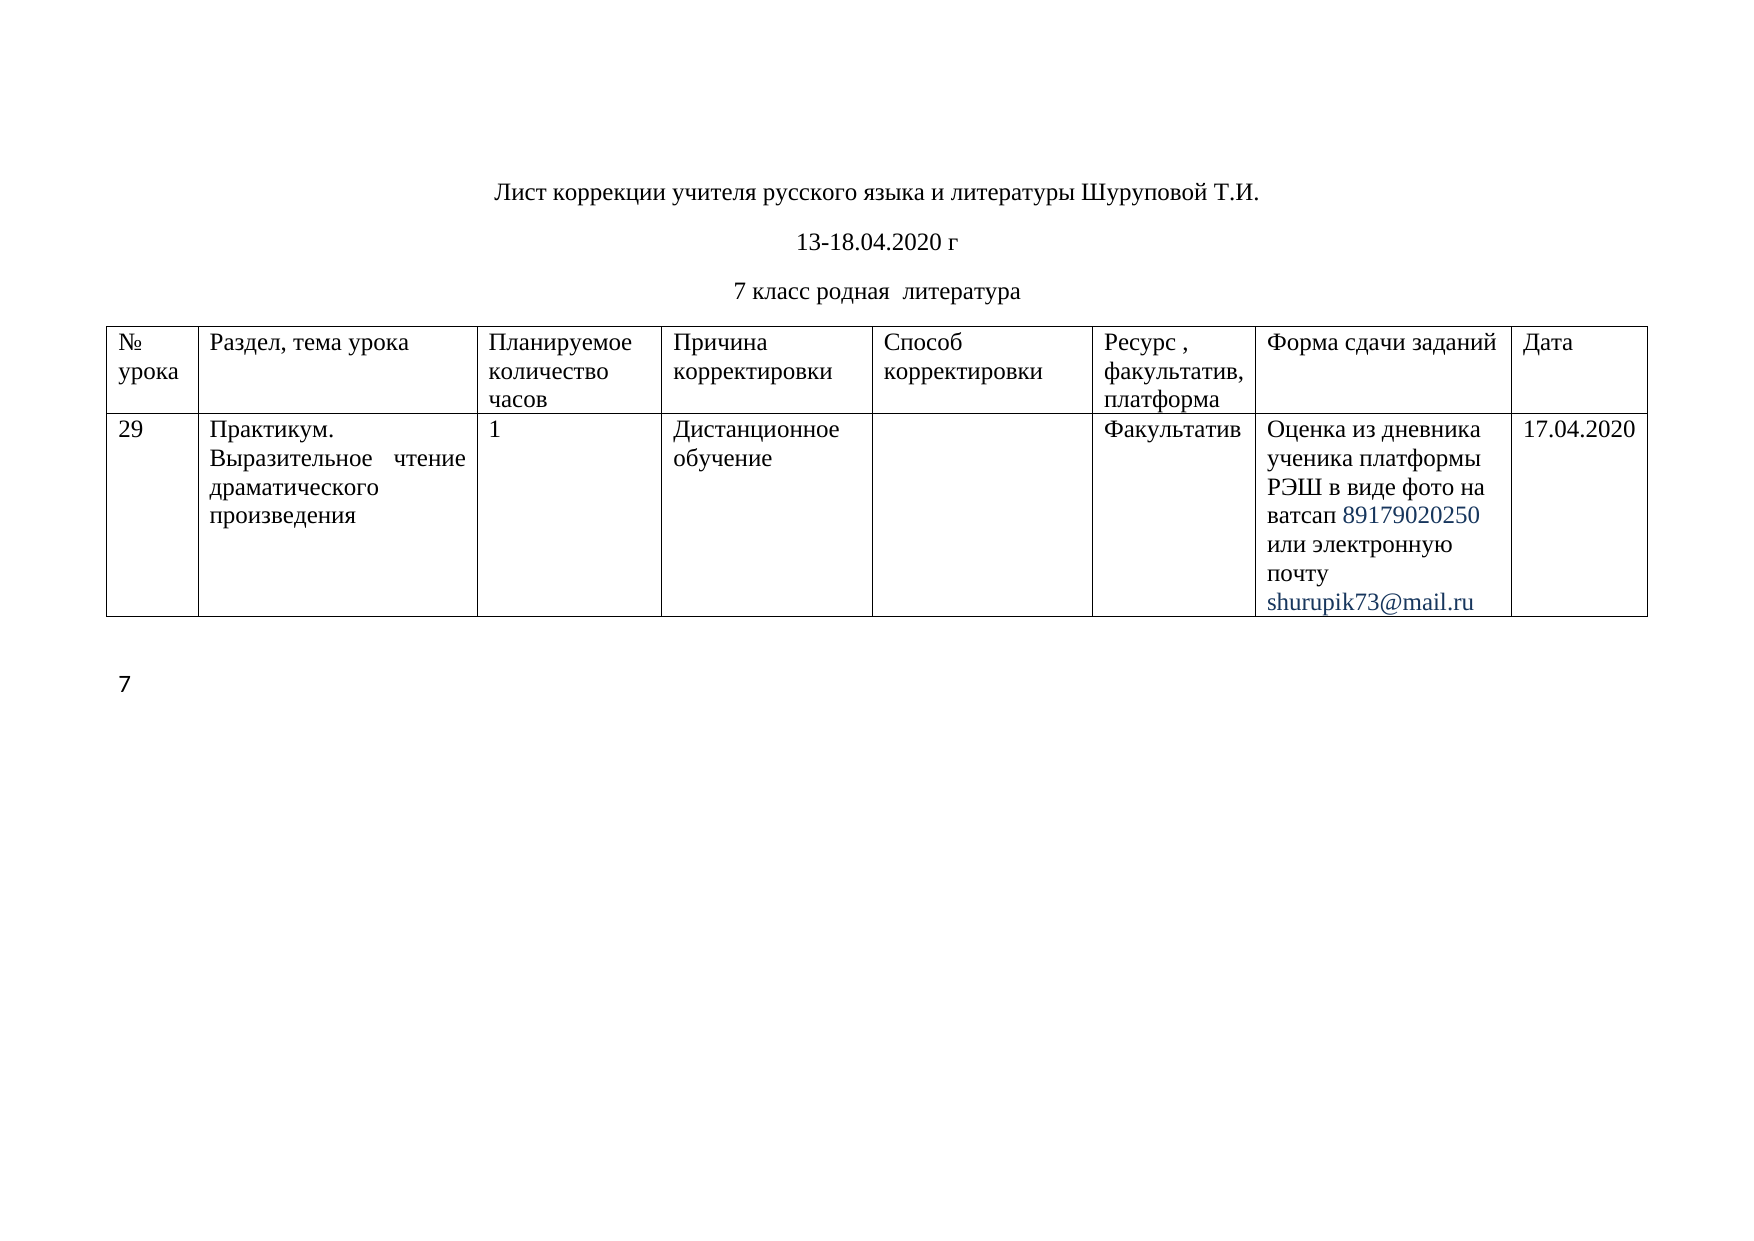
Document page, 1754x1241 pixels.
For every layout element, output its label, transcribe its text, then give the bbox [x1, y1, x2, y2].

table_cell Оценка из дневника ученика платформы РЭШ в виде фото на ватсап 89179020250 или электронную почту shurupik73@mail.ru [1256, 414, 1511, 616]
table_header Способ корректировки [873, 327, 1092, 413]
table_header Планируемое количество часов [478, 327, 661, 413]
table_cell 17.04.2020 [1512, 414, 1647, 616]
table_cell 1 [478, 414, 661, 616]
text Лист коррекции учителя русского языка и литературы Шуруповой Т.И. [118, 177, 1636, 206]
text 7 [118, 668, 1636, 698]
table_cell [873, 414, 1092, 616]
table_cell Факультатив [1093, 414, 1255, 616]
text 13-18.04.2020 г [118, 227, 1636, 256]
table_header № урока [107, 327, 198, 413]
table_header Дата [1512, 327, 1647, 413]
table_header Форма сдачи заданий [1256, 327, 1511, 413]
table_header Ресурс , факультатив, платформа [1093, 327, 1255, 413]
table_cell Практикум. Выразительное чтение драматического произведения [199, 414, 477, 616]
text 7 класс родная литература [118, 276, 1636, 305]
table_cell 29 [107, 414, 198, 616]
table_cell Дистанционное обучение [662, 414, 872, 616]
table_header Причина корректировки [662, 327, 872, 413]
table_header Раздел, тема урока [199, 327, 477, 413]
